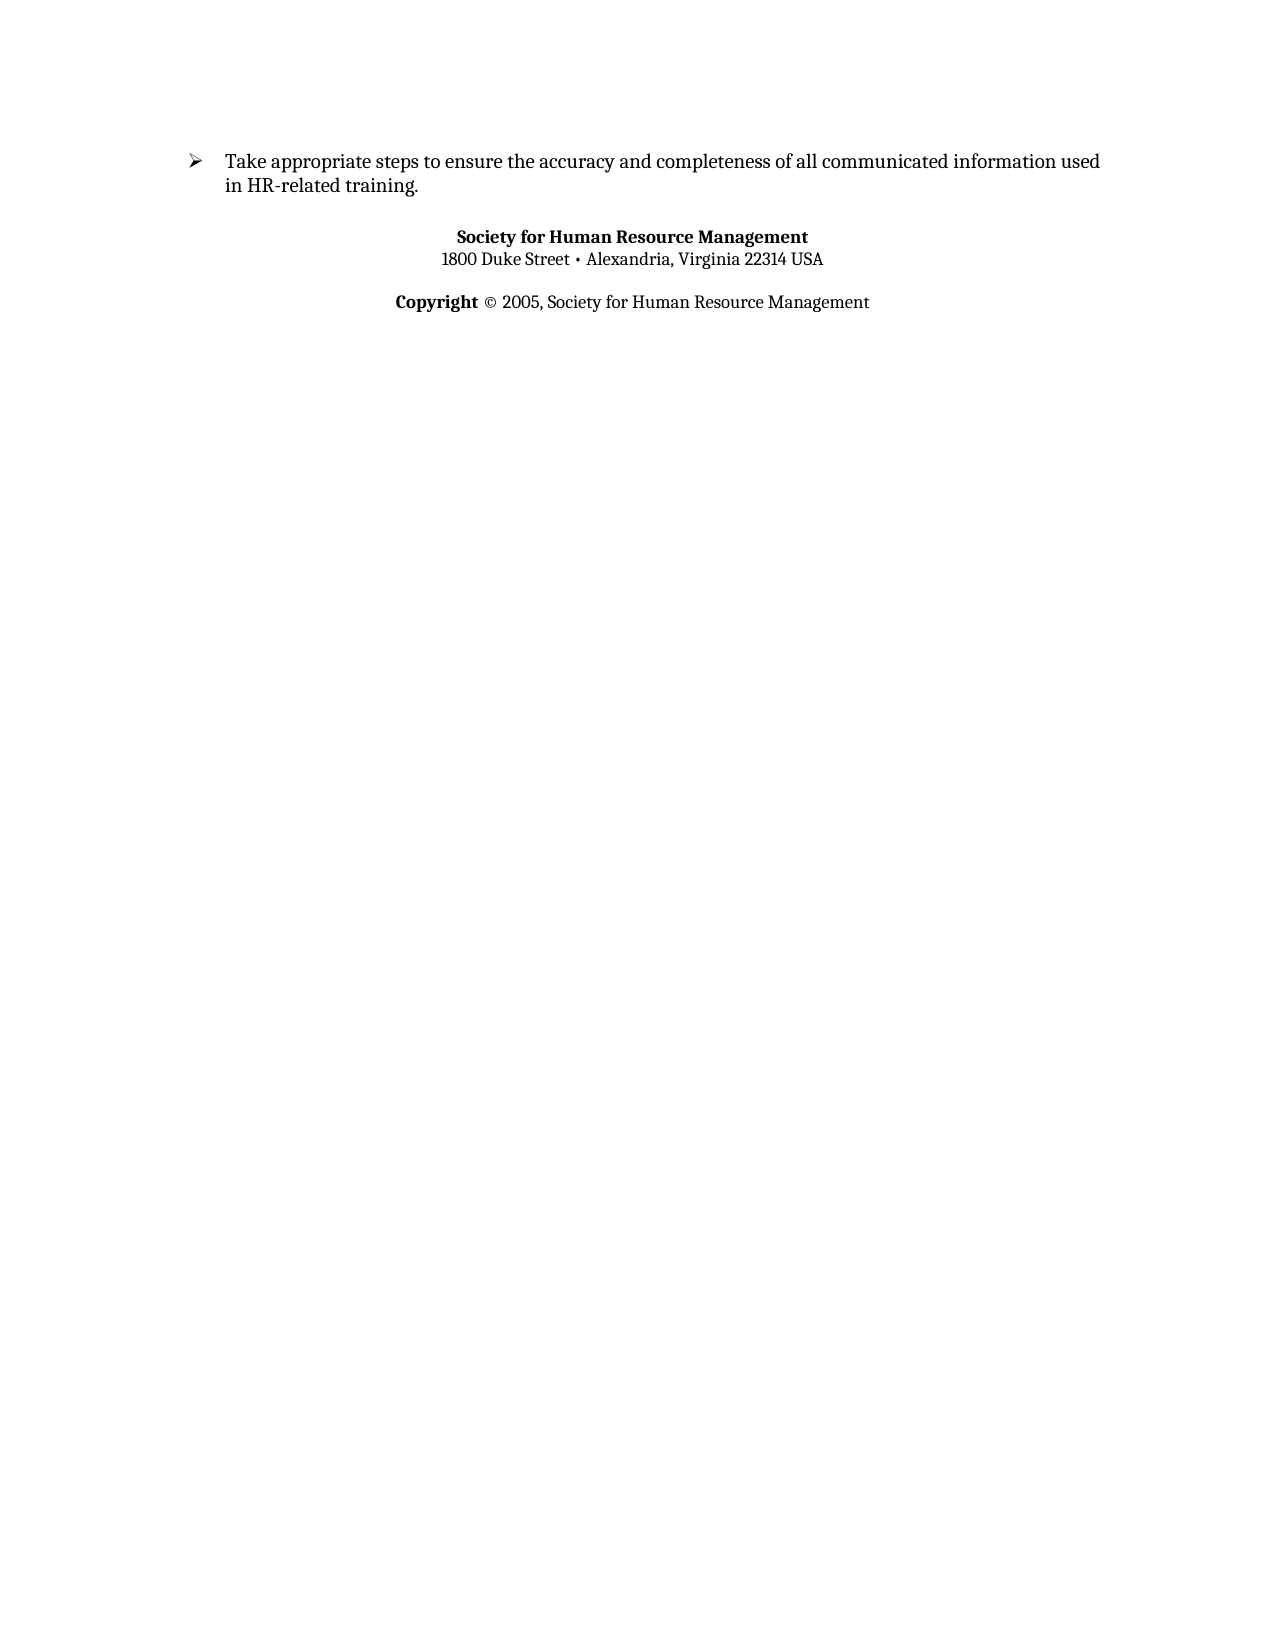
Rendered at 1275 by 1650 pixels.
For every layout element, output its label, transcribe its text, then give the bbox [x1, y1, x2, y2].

list Take appropriate steps to ensure the accuracy and completeness of all communicated information used in HR-related training. [187, 150, 1116, 198]
text Society for Human Resource Management 1800 Duke Street • Alexandria, Virginia 22314 USA Copyright © 2005, Society for Human Resource Management [150, 227, 1116, 313]
